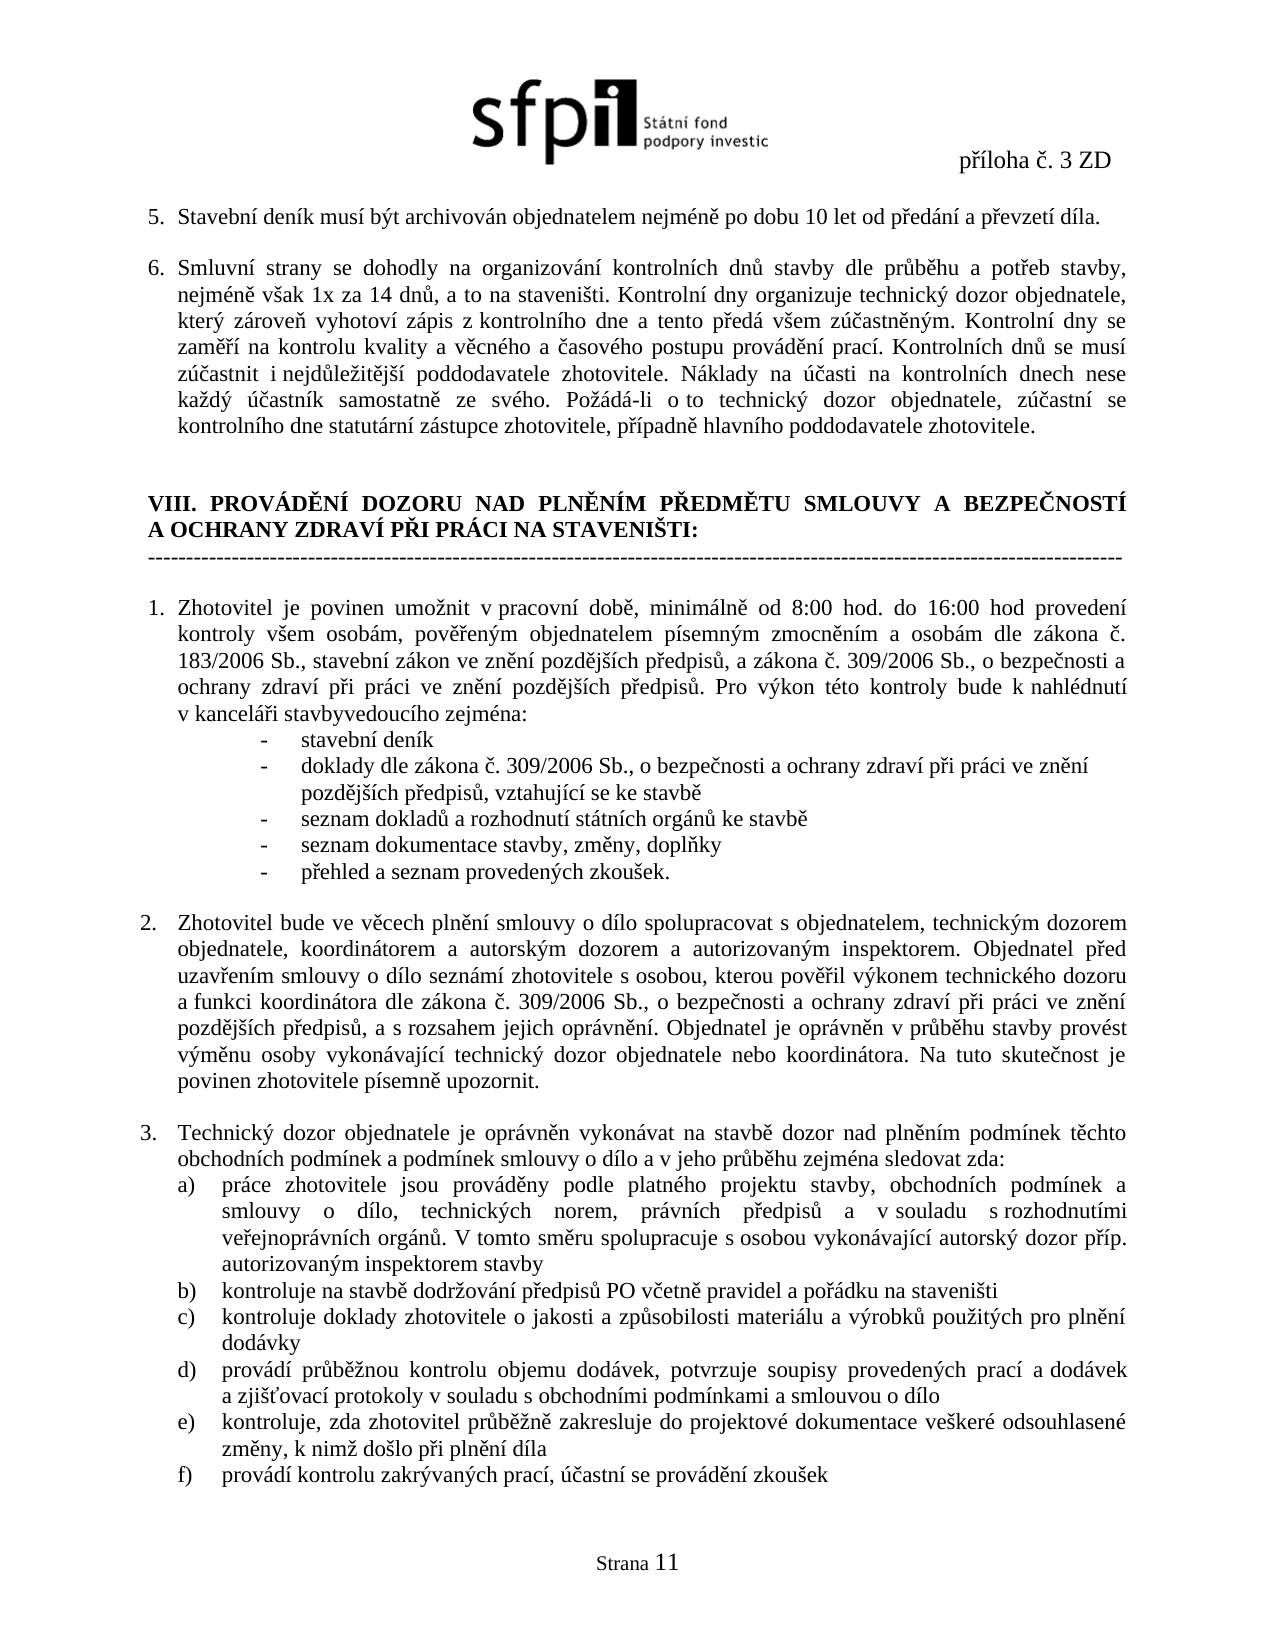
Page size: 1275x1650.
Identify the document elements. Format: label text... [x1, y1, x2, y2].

list kontroluje, zda zhotovitel průběžně zakresluje do projektové dokumentace veškeré odsouhlasené změny, k nimž došlo při plnění díla [177, 1408, 1127, 1461]
list kontroluje doklady zhotovitele o jakosti a způsobilosti materiálu a výrobků použitých pro plnění dodávky [177, 1303, 1127, 1356]
picture [470, 73, 771, 169]
list Stavební deník musí být archivován objednatelem nejméně po dobu 10 let od předání a převzetí díla. [148, 203, 1127, 229]
list stavební deník [260, 726, 1127, 752]
list Zhotovitel je povinen umožnit v pracovní době, minimálně od 8:00 hod. do 16:00 hod provedení kontroly všem osobám, pověřeným objednatelem písemným zmocněním a osobám dle zákona č. 183/2006 Sb., stavební zákon ve znění pozdějších předpisů, a zákona č. 309/2006 Sb., o bezpečnosti a ochrany zdraví při práci ve znění pozdějších předpisů. Pro výkon této kontroly bude k nahlédnutí v kanceláři stavbyvedoucího zejména: [148, 594, 1127, 726]
list Technický dozor objednatele je oprávněn vykonávat na stavbě dozor nad plněním podmínek těchto obchodních podmínek a podmínek smlouvy o dílo a v jeho průběhu zejména sledovat zda: [140, 1118, 1127, 1171]
list seznam dokladů a rozhodnutí státních orgánů ke stavbě [260, 805, 1127, 831]
list přehled a seznam provedených zkoušek. [260, 858, 1127, 884]
list provádí kontrolu zakrývaných prací, účastní se provádění zkoušek [177, 1461, 1127, 1487]
list doklady dle zákona č. 309/2006 Sb., o bezpečnosti a ochrany zdraví při práci ve znění pozdějších předpisů, vztahující se ke stavbě [260, 752, 1127, 805]
list provádí průběžnou kontrolu objemu dodávek, potvrzuje soupisy provedených prací a dodávek a zjišťovací protokoly v souladu s obchodními podmínkami a smlouvou o dílo [177, 1356, 1127, 1408]
list práce zhotovitele jsou prováděny podle platného projektu stavby, obchodních podmínek a smlouvy o dílo, technických norem, právních předpisů a v souladu s rozhodnutími veřejnoprávních orgánů. V tomto směru spolupracuje s osobou vykonávající autorský dozor příp. autorizovaným inspektorem stavby [177, 1171, 1127, 1277]
list kontroluje na stavbě dodržování předpisů PO včetně pravidel a pořádku na staveništi [177, 1277, 1127, 1303]
list seznam dokumentace stavby, změny, doplňky [260, 831, 1127, 858]
subtitle VIII. PROVÁDĚNÍ DOZORU NAD PLNĚNÍM PŘEDMĚTU SMLOUVY A BEZPEČNOSTÍ A OCHRANY ZDRAVÍ PŘI PRÁCI NA STAVENIŠTI: [148, 490, 1127, 543]
text -------------------------------------------------------------------------------------------------------------------------------- [148, 543, 1127, 569]
list Smluvní strany se dohodly na organizování kontrolních dnů stavby dle průběhu a potřeb stavby, nejméně však 1x za 14 dnů, a to na staveništi. Kontrolní dny organizuje technický dozor objednatele, který zároveň vyhotoví zápis z kontrolního dne a tento předá všem zúčastněným. Kontrolní dny se zaměří na kontrolu kvality a věcného a časového postupu provádění prací. Kontrolních dnů se musí zúčastnit i nejdůležitější poddodavatele zhotovitele. Náklady na účasti na kontrolních dnech nese každý účastník samostatně ze svého. Požádá-li o to technický dozor objednatele, zúčastní se kontrolního dne statutární zástupce zhotovitele, případně hlavního poddodavatele zhotovitele. [148, 254, 1127, 439]
list Zhotovitel bude ve věcech plnění smlouvy o dílo spolupracovat s objednatelem, technickým dozorem objednatele, koordinátorem a autorským dozorem a autorizovaným inspektorem. Objednatel před uzavřením smlouvy o dílo seznámí zhotovitele s osobou, kterou pověřil výkonem technického dozoru a funkci koordinátora dle zákona č. 309/2006 Sb., o bezpečnosti a ochrany zdraví při práci ve znění pozdějších předpisů, a s rozsahem jejich oprávnění. Objednatel je oprávněn v průběhu stavby provést výměnu osoby vykonávající technický dozor objednatele nebo koordinátora. Na tuto skutečnost je povinen zhotovitele písemně upozornit. [140, 909, 1127, 1093]
